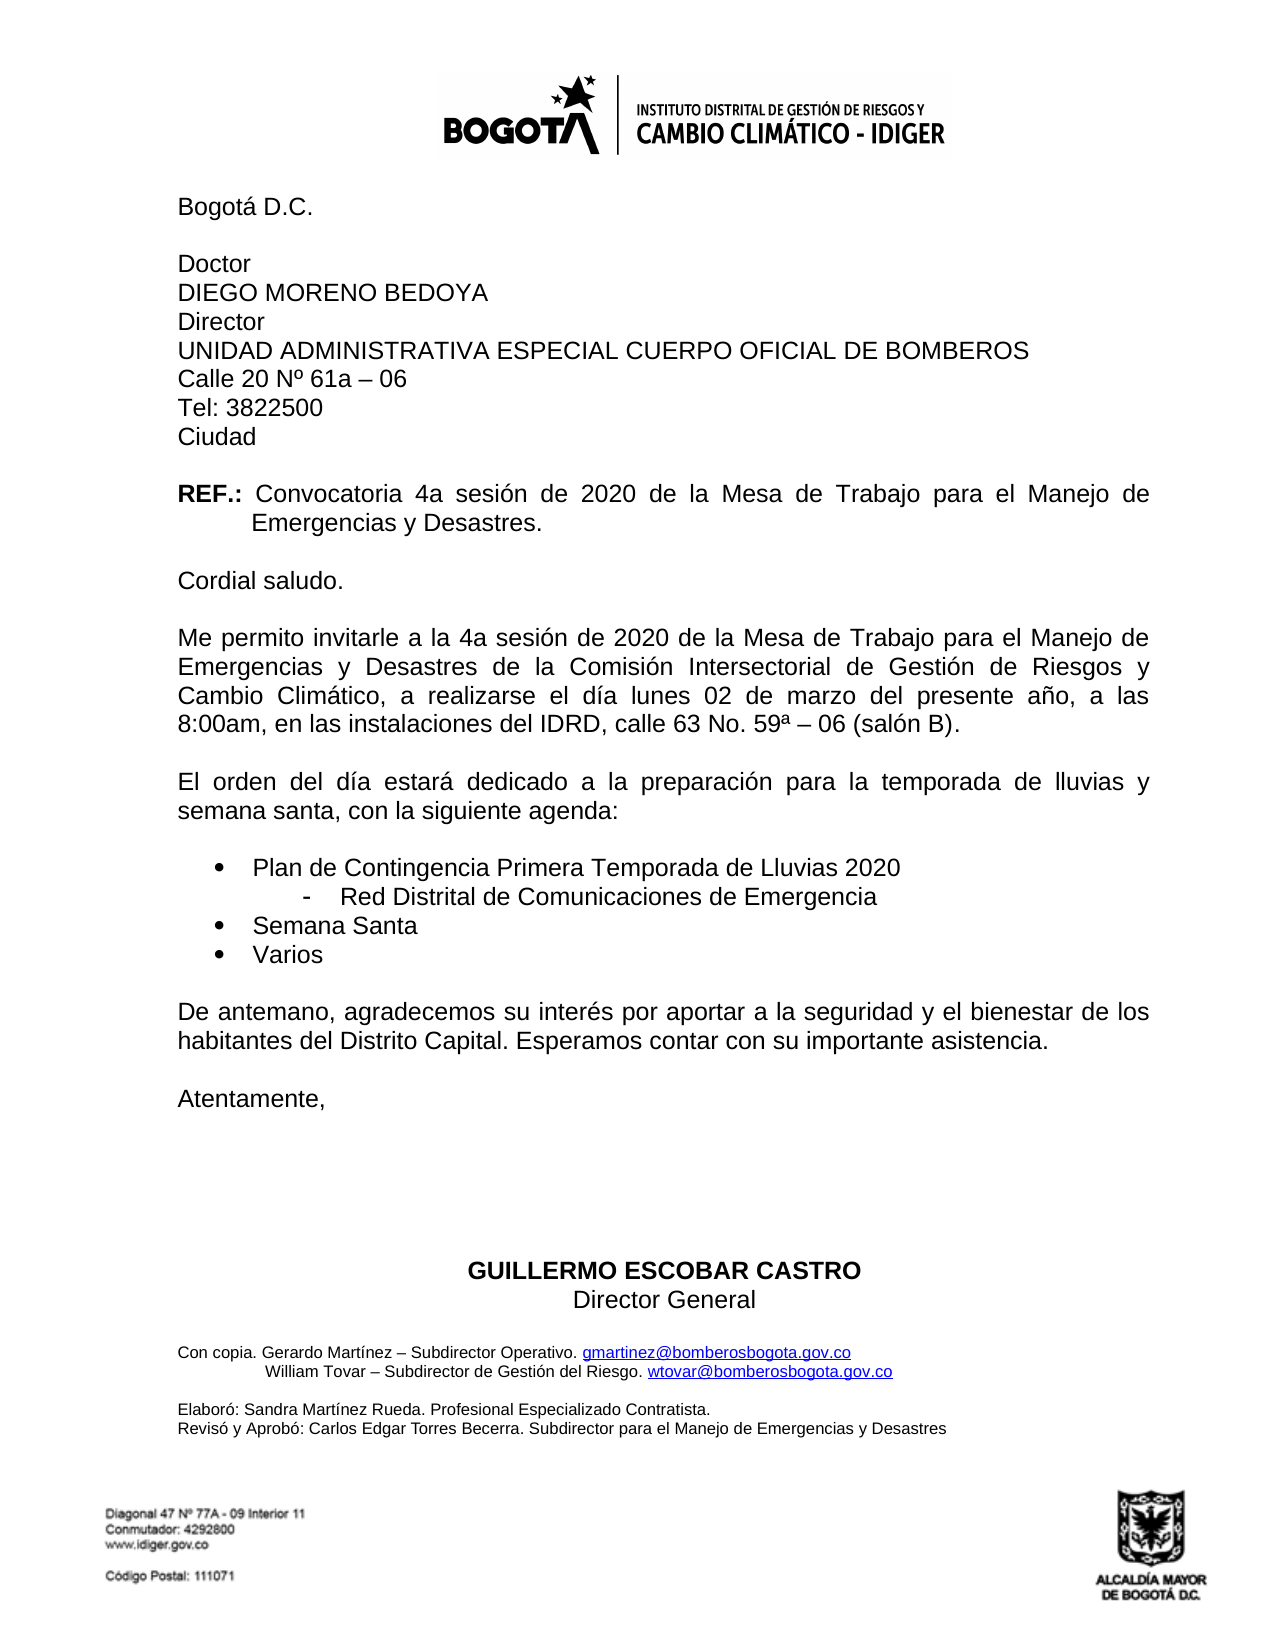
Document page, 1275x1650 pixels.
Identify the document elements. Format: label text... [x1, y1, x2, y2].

text Ciudad [177, 422, 1152, 451]
text Revisó y Aprobó: Carlos Edgar Torres Becerra. Subdirector para el Manejo de Emergencias y Desastres [177, 1419, 1152, 1438]
text DIEGO MORENO BEDOYA [177, 278, 1152, 307]
text Bogotá D.C. [177, 192, 1152, 221]
text Con copia. Gerardo Martínez – Subdirector Operativo. gmartinez@bomberosbogota.gov.co [177, 1342, 1152, 1362]
list Semana Santa [215, 911, 1152, 940]
list Red Distrital de Comunicaciones de Emergencia [302, 882, 1152, 911]
text De antemano, agradecemos su interés por aportar a la seguridad y el bienestar de los habitantes del Distrito Capital. Esperamos contar con su importante asistencia. [177, 997, 1152, 1055]
text El orden del día estará dedicado a la preparación para la temporada de lluvias y semana santa, con la siguiente agenda: [177, 767, 1152, 824]
list Plan de Contingencia Primera Temporada de Lluvias 2020 [215, 853, 1152, 882]
text Calle 20 Nº 61a – 06 [177, 364, 1152, 393]
text Director General [177, 1285, 1152, 1314]
picture [436, 71, 953, 166]
text William Tovar – Subdirector de Gestión del Riesgo. wtovar@bomberosbogota.gov.co [177, 1362, 1152, 1381]
text Cordial saludo. [177, 566, 1152, 594]
text UNIDAD ADMINISTRATIVA ESPECIAL CUERPO OFICIAL DE BOMBEROS [177, 336, 1152, 364]
text Tel: 3822500 [177, 393, 1152, 422]
text Atentamente, [177, 1084, 1152, 1112]
text Doctor [177, 249, 1152, 278]
text Director [177, 307, 1152, 336]
text Elaboró: Sandra Martínez Rueda. Profesional Especializado Contratista. [177, 1400, 1152, 1419]
text REF.: Convocatoria 4a sesión de 2020 de la Mesa de Trabajo para el Manejo de Emergencias y Desastres. [177, 479, 1152, 537]
list Varios [215, 940, 1152, 969]
subtitle GUILLERMO ESCOBAR CASTRO [177, 1256, 1152, 1285]
text Me permito invitarle a la 4a sesión de 2020 de la Mesa de Trabajo para el Manejo de Emergencias y Desastres de la Comisión Intersectorial de Gestión de Riesgos y Cambio Climático, a realizarse el día lunes 02 de marzo del presente año, a las 8:00am, en las instalaciones del IDRD, calle 63 No. 59ª – 06 (salón B). [177, 623, 1152, 738]
